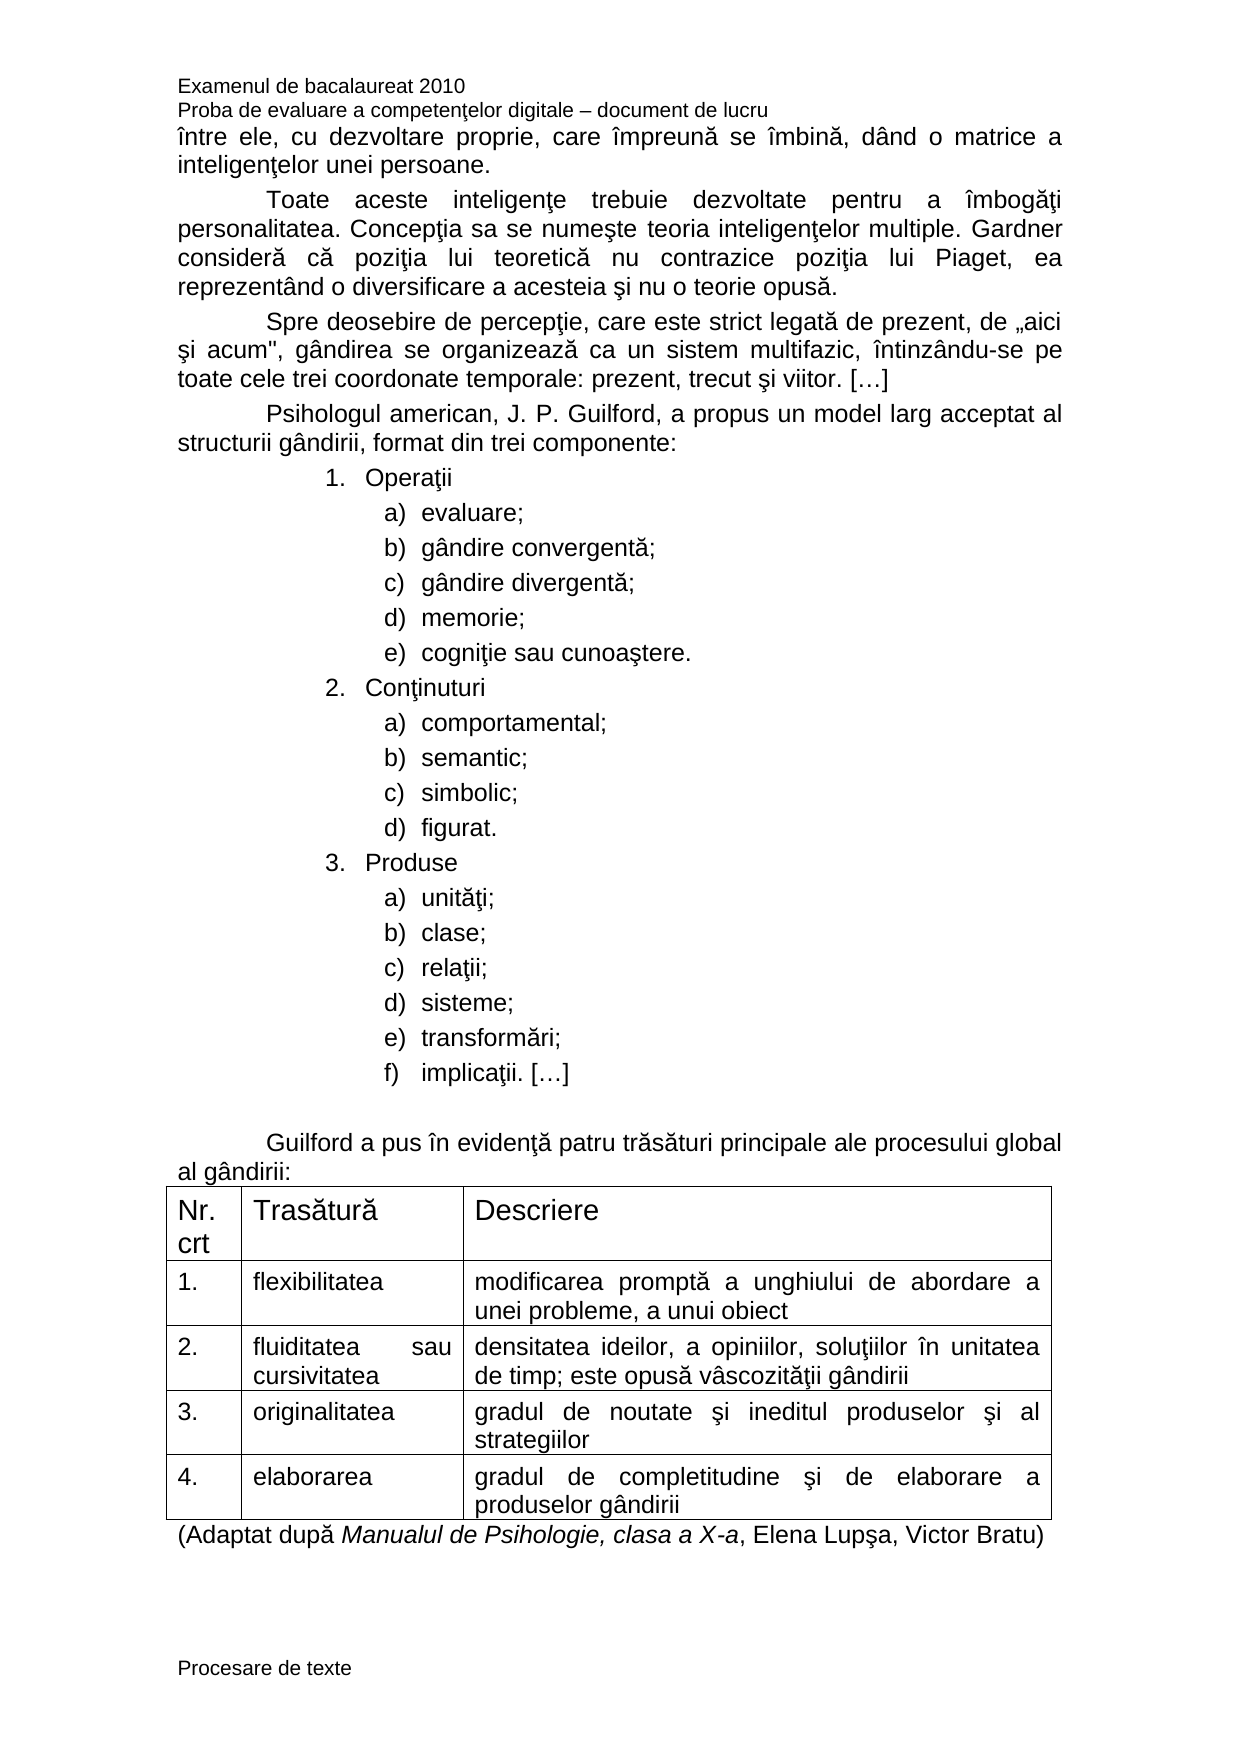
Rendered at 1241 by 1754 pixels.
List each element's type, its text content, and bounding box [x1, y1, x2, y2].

subtitle gândire divergentă; [384, 568, 1063, 597]
text Guilford a pus în evidenţă patru trăsături principale ale procesului global al gândirii: [177, 1128, 1063, 1186]
subtitle simbolic; [384, 778, 1063, 807]
subtitle Conţinuturi [325, 673, 1063, 702]
subtitle implicaţii. […] [384, 1058, 1063, 1087]
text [177, 122, 1063, 179]
text (Adaptat după Manualul de Psihologie, clasa a X-a, Elena Lupşa, Victor Bratu) [177, 1520, 1063, 1549]
table_cell fluiditatea sau cursivitatea [242, 1326, 463, 1389]
table_cell densitatea ideilor, a opiniilor, soluţiilor în unitatea de timp; este opusă vâscozităţii gândirii [464, 1326, 1051, 1389]
subtitle evaluare; [384, 498, 1063, 527]
table_header Trasătură [242, 1187, 463, 1260]
table_cell flexibilitatea [242, 1261, 463, 1325]
subtitle unităţi; [384, 883, 1063, 912]
table_cell 4. [167, 1455, 241, 1519]
subtitle figurat. [384, 813, 1063, 842]
table_header Descriere [464, 1187, 1051, 1260]
table_cell 1. [167, 1261, 241, 1325]
table_cell 3. [167, 1391, 241, 1454]
text Psihologul american, J. P. Guilford, a propus un model larg acceptat al structurii gândirii, format din trei componente: [177, 399, 1063, 457]
subtitle comportamental; [384, 708, 1063, 737]
text Toate aceste inteligenţe trebuie dezvoltate pentru a îmbogăţi personalitatea. Concepţia sa se numeşte teoria inteligenţelor multiple. Gardner consideră că poziţia lui teoretică nu contrazice poziţia lui Piaget, ea reprezentând o diversificare a acesteia şi nu o teorie opusă. [177, 186, 1063, 301]
subtitle semantic; [384, 743, 1063, 772]
table_header Nr. crt [167, 1187, 241, 1260]
subtitle sisteme; [384, 988, 1063, 1017]
subtitle Operaţii [325, 463, 1063, 492]
table_cell originalitatea [242, 1391, 463, 1454]
subtitle memorie; [384, 603, 1063, 632]
subtitle clase; [384, 918, 1063, 947]
text Spre deosebire de percepţie, care este strict legată de prezent, de „aici şi acum", gândirea se organizează ca un sistem multifazic, întinzându-se pe toate cele trei coordonate temporale: prezent, trecut şi viitor. […] [177, 307, 1063, 393]
subtitle gândire convergentă; [384, 533, 1063, 562]
table_cell gradul de noutate şi ineditul produselor şi al strategiilor [464, 1391, 1051, 1454]
subtitle cogniţie sau cunoaştere. [384, 638, 1063, 667]
subtitle relaţii; [384, 953, 1063, 982]
table_cell gradul de completitudine şi de elaborare a produselor gândirii [464, 1455, 1051, 1519]
table_cell elaborarea [242, 1455, 463, 1519]
subtitle Produse [325, 848, 1063, 877]
table_cell 2. [167, 1326, 241, 1389]
subtitle transformări; [384, 1023, 1063, 1052]
table_cell modificarea promptă a unghiului de abordare a unei probleme, a unui obiect [464, 1261, 1051, 1325]
